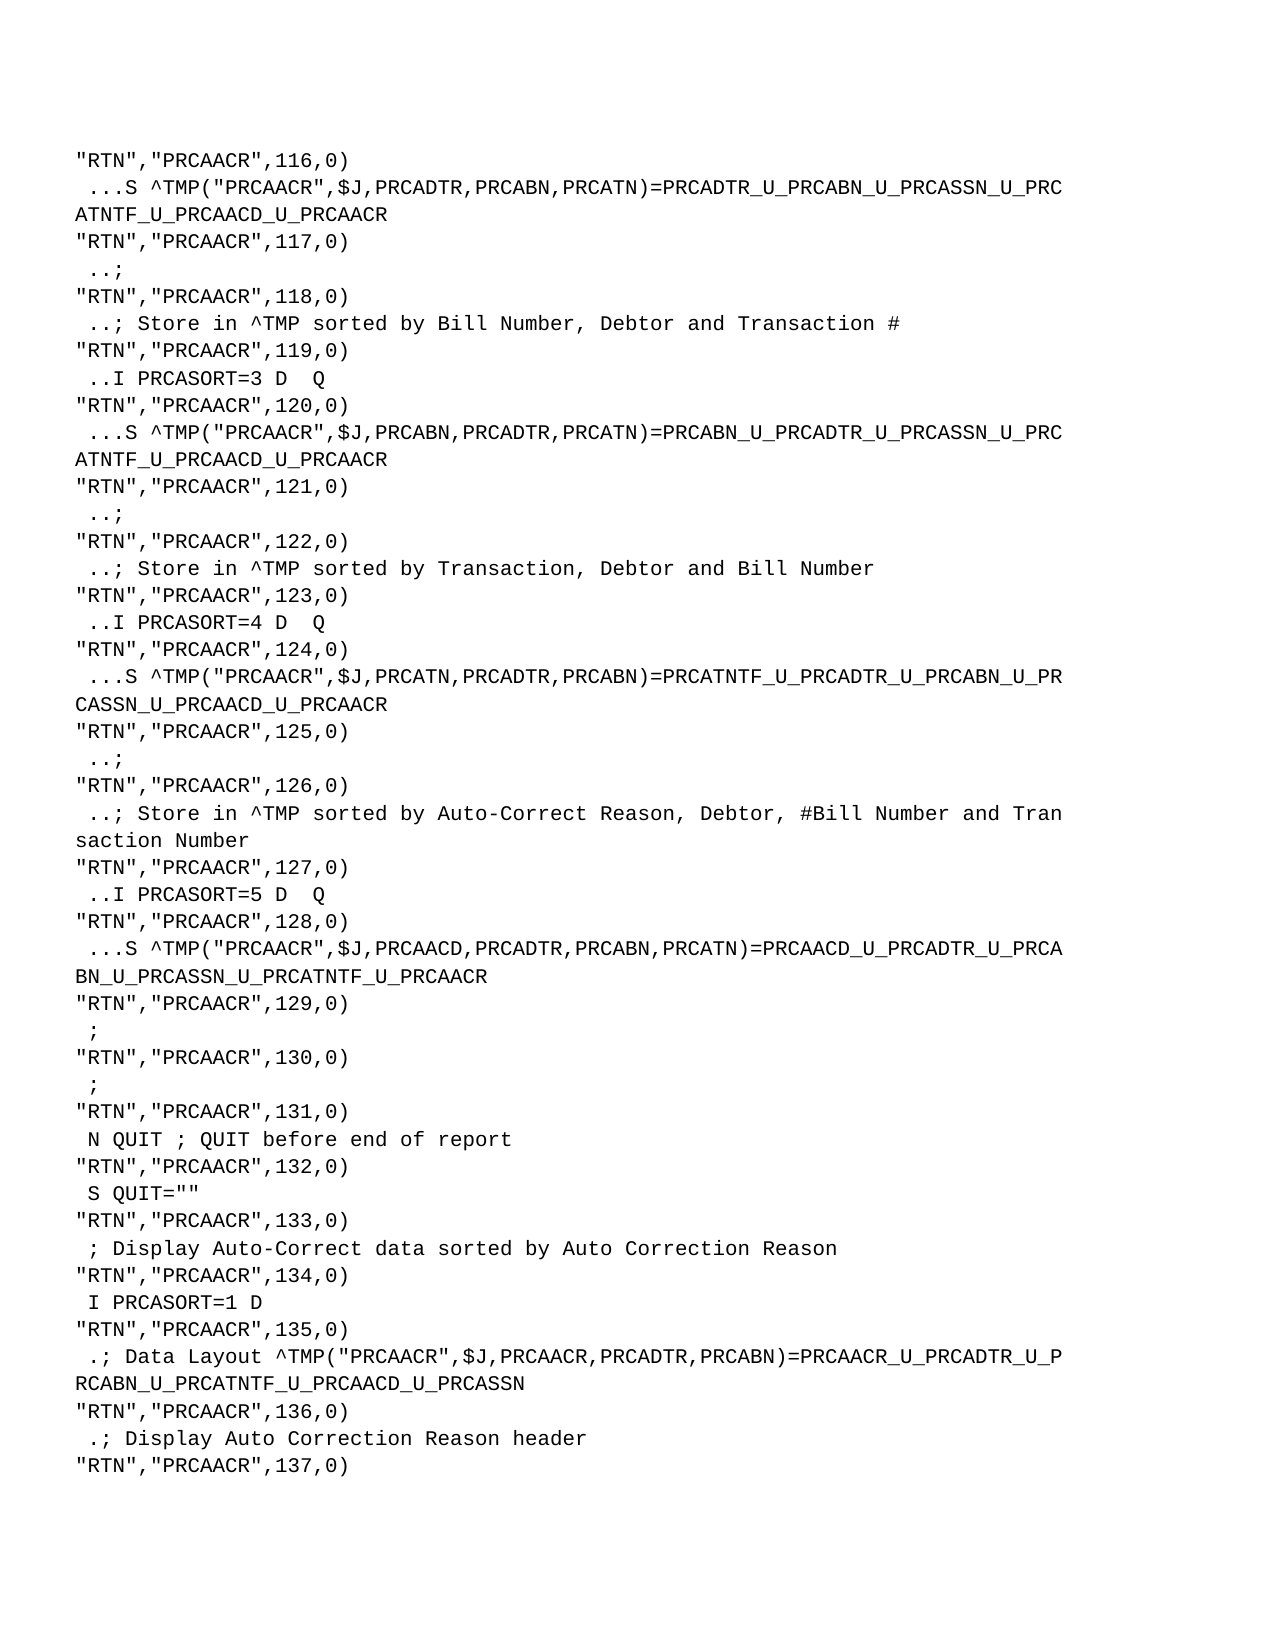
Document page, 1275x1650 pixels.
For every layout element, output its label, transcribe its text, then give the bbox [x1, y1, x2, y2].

text ..; [75, 259, 1200, 282]
text "RTN","PRCAACR",134,0) [75, 1265, 1200, 1288]
text "RTN","PRCAACR",133,0) [75, 1210, 1200, 1234]
text "RTN","PRCAACR",130,0) [75, 1047, 1200, 1071]
text "RTN","PRCAACR",127,0) [75, 857, 1200, 881]
text "RTN","PRCAACR",131,0) [75, 1102, 1200, 1125]
text S QUIT="" [75, 1183, 1200, 1207]
text ; [75, 1020, 1200, 1044]
text "RTN","PRCAACR",120,0) [75, 395, 1200, 418]
text "RTN","PRCAACR",126,0) [75, 775, 1200, 799]
text "RTN","PRCAACR",122,0) [75, 531, 1200, 554]
text ATNTF_U_PRCAACD_U_PRCAACR [75, 204, 1200, 228]
text ..; [75, 748, 1200, 772]
text ATNTF_U_PRCAACD_U_PRCAACR [75, 449, 1200, 473]
text "RTN","PRCAACR",128,0) [75, 911, 1200, 935]
text "RTN","PRCAACR",123,0) [75, 585, 1200, 609]
text BN_U_PRCASSN_U_PRCATNTF_U_PRCAACR [75, 966, 1200, 989]
text "RTN","PRCAACR",135,0) [75, 1319, 1200, 1343]
text "RTN","PRCAACR",119,0) [75, 340, 1200, 364]
text "RTN","PRCAACR",129,0) [75, 993, 1200, 1016]
text CASSN_U_PRCAACD_U_PRCAACR [75, 694, 1200, 717]
text "RTN","PRCAACR",118,0) [75, 286, 1200, 309]
text RCABN_U_PRCATNTF_U_PRCAACD_U_PRCASSN [75, 1373, 1200, 1397]
text N QUIT ; QUIT before end of report [75, 1129, 1200, 1152]
text "RTN","PRCAACR",137,0) [75, 1455, 1200, 1479]
text .; Display Auto Correction Reason header [75, 1428, 1200, 1451]
text ; [75, 1074, 1200, 1098]
text "RTN","PRCAACR",116,0) [75, 150, 1200, 174]
text ..I PRCASORT=4 D Q [75, 612, 1200, 636]
text I PRCASORT=1 D [75, 1292, 1200, 1316]
text ; Display Auto-Correct data sorted by Auto Correction Reason [75, 1237, 1200, 1261]
text .; Data Layout ^TMP("PRCAACR",$J,PRCAACR,PRCADTR,PRCABN)=PRCAACR_U_PRCADTR_U_P [75, 1346, 1200, 1370]
text "RTN","PRCAACR",136,0) [75, 1401, 1200, 1424]
text "RTN","PRCAACR",125,0) [75, 721, 1200, 744]
text ...S ^TMP("PRCAACR",$J,PRCADTR,PRCABN,PRCATN)=PRCADTR_U_PRCABN_U_PRCASSN_U_PRC [75, 177, 1200, 201]
text ...S ^TMP("PRCAACR",$J,PRCATN,PRCADTR,PRCABN)=PRCATNTF_U_PRCADTR_U_PRCABN_U_PR [75, 667, 1200, 690]
text ...S ^TMP("PRCAACR",$J,PRCABN,PRCADTR,PRCATN)=PRCABN_U_PRCADTR_U_PRCASSN_U_PRC [75, 422, 1200, 446]
text ..; [75, 503, 1200, 527]
text saction Number [75, 830, 1200, 853]
text ..; Store in ^TMP sorted by Transaction, Debtor and Bill Number [75, 558, 1200, 581]
text ..; Store in ^TMP sorted by Bill Number, Debtor and Transaction # [75, 313, 1200, 337]
text "RTN","PRCAACR",121,0) [75, 476, 1200, 500]
text "RTN","PRCAACR",124,0) [75, 639, 1200, 663]
text ...S ^TMP("PRCAACR",$J,PRCAACD,PRCADTR,PRCABN,PRCATN)=PRCAACD_U_PRCADTR_U_PRCA [75, 938, 1200, 962]
text "RTN","PRCAACR",117,0) [75, 232, 1200, 255]
text ..I PRCASORT=3 D Q [75, 367, 1200, 391]
text ..; Store in ^TMP sorted by Auto-Correct Reason, Debtor, #Bill Number and Tran [75, 802, 1200, 826]
text "RTN","PRCAACR",132,0) [75, 1156, 1200, 1179]
text ..I PRCASORT=5 D Q [75, 884, 1200, 908]
